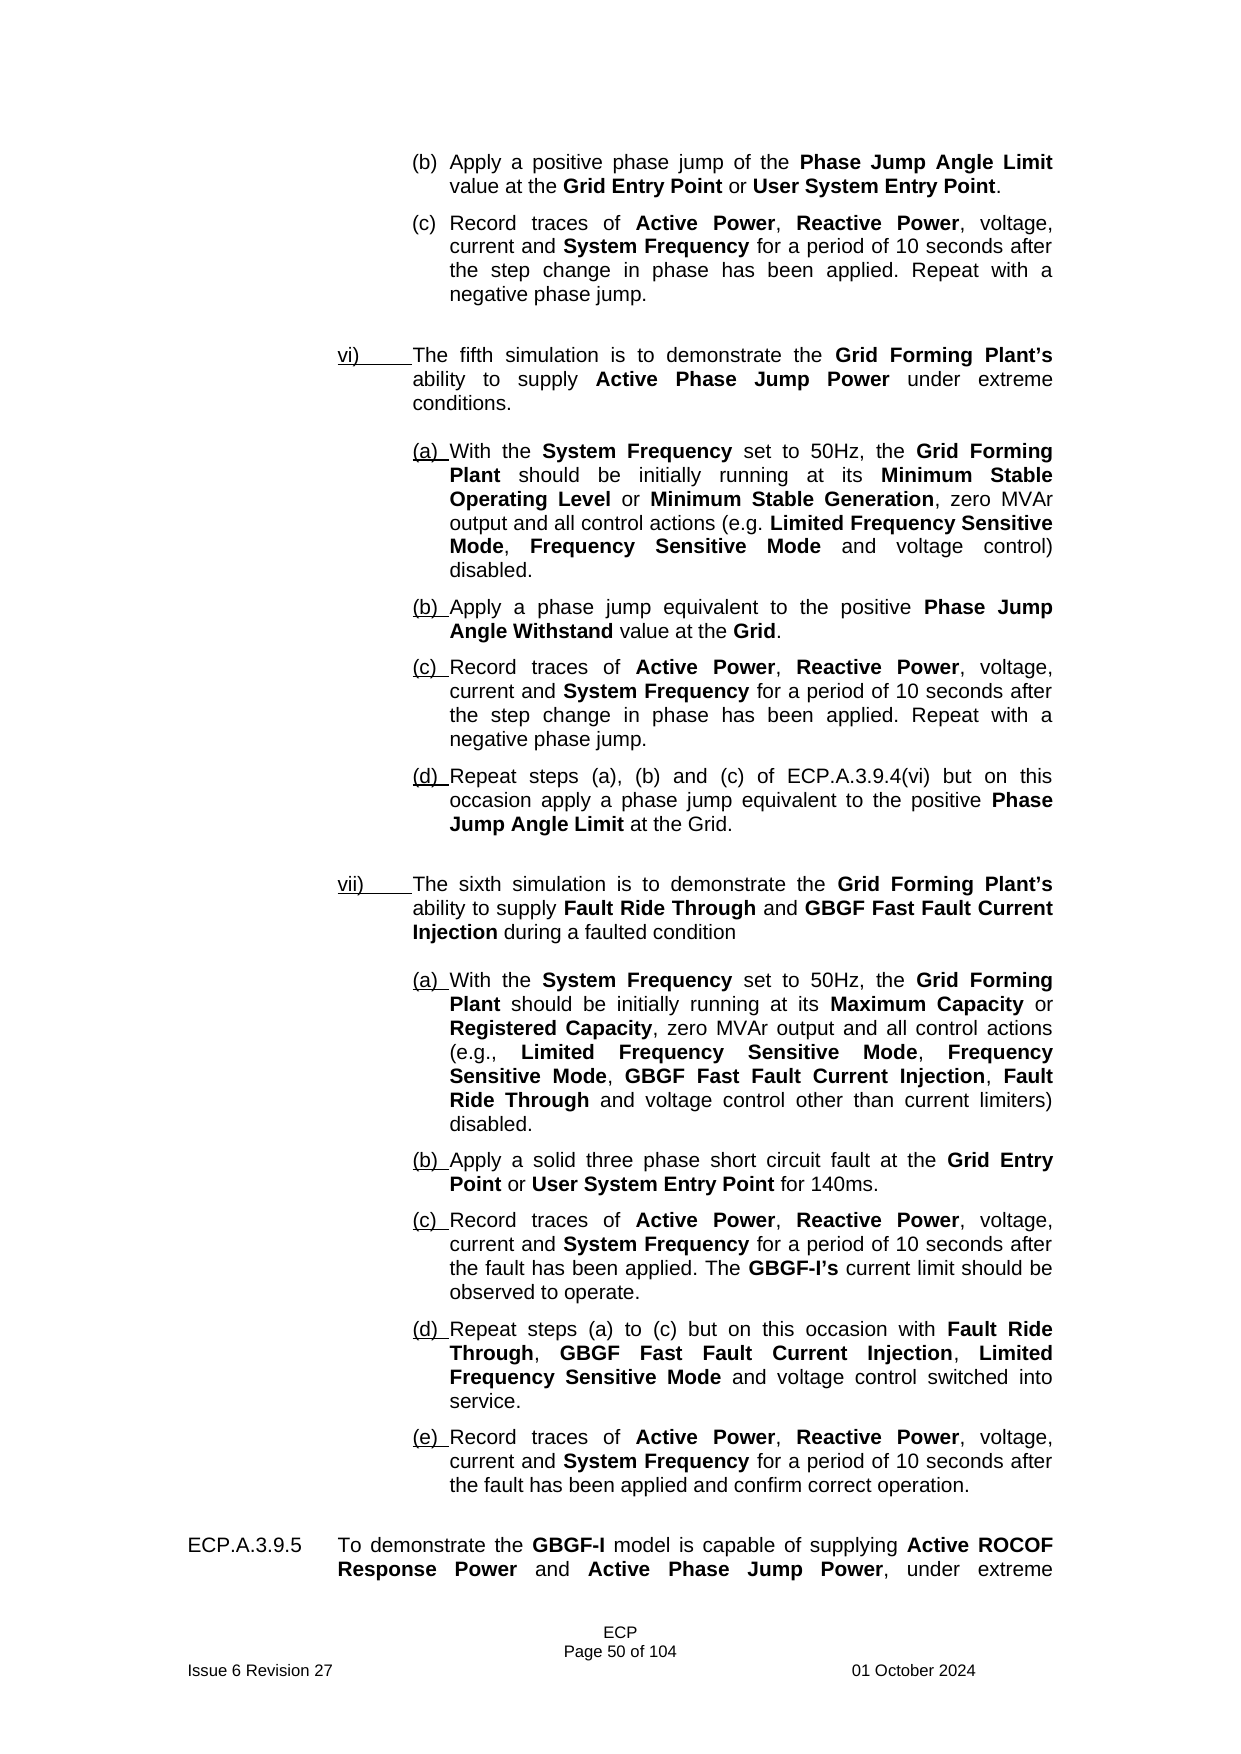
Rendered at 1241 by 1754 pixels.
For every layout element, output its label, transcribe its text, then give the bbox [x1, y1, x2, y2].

list Repeat steps (a), (b) and (c) of ECP.A.3.9.4(vi) but on this occasion apply a phase jump equivalent to the positive Phase Jump Angle Limit at the Grid. [412, 763, 1053, 835]
list Record traces of Active Power, Reactive Power, voltage, current and System Frequency for a period of 10 seconds after the fault has been applied and confirm correct operation. [412, 1425, 1053, 1497]
list Repeat steps (a) to (c) but on this occasion with Fault Ride Through, GBGF Fast Fault Current Injection, Limited Frequency Sensitive Mode and voltage control switched into service. [412, 1317, 1053, 1412]
list Record traces of Active Power, Reactive Power, voltage, current and System Frequency for a period of 10 seconds after the step change in phase has been applied. Repeat with a negative phase jump. [412, 210, 1053, 306]
list Record traces of Active Power, Reactive Power, voltage, current and System Frequency for a period of 10 seconds after the fault has been applied. The GBGF-I’s current limit should be observed to operate. [412, 1208, 1053, 1304]
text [187, 1533, 1053, 1581]
list The fifth simulation is to demonstrate the Grid Forming Plant’s ability to supply Active Phase Jump Power under extreme conditions. [337, 343, 1053, 414]
list Apply a solid three phase short circuit fault at the Grid Entry Point or User System Entry Point for 140ms. [412, 1148, 1053, 1196]
list Apply a positive phase jump of the Phase Jump Angle Limit value at the Grid Entry Point or User System Entry Point. [412, 150, 1053, 198]
list The sixth simulation is to demonstrate the Grid Forming Plant’s ability to supply Fault Ride Through and GBGF Fast Fault Current Injection during a faulted condition [337, 872, 1053, 944]
list With the System Frequency set to 50Hz, the Grid Forming Plant should be initially running at its Minimum Stable Operating Level or Minimum Stable Generation, zero MVAr output and all control actions (e.g. Limited Frequency Sensitive Mode, Frequency Sensitive Mode and voltage control) disabled. [412, 438, 1053, 582]
list With the System Frequency set to 50Hz, the Grid Forming Plant should be initially running at its Maximum Capacity or Registered Capacity, zero MVAr output and all control actions (e.g., Limited Frequency Sensitive Mode, Frequency Sensitive Mode, GBGF Fast Fault Current Injection, Fault Ride Through and voltage control other than current limiters) disabled. [412, 968, 1053, 1135]
list Record traces of Active Power, Reactive Power, voltage, current and System Frequency for a period of 10 seconds after the step change in phase has been applied. Repeat with a negative phase jump. [412, 655, 1053, 751]
list Apply a phase jump equivalent to the positive Phase Jump Angle Withstand value at the Grid. [412, 595, 1053, 643]
